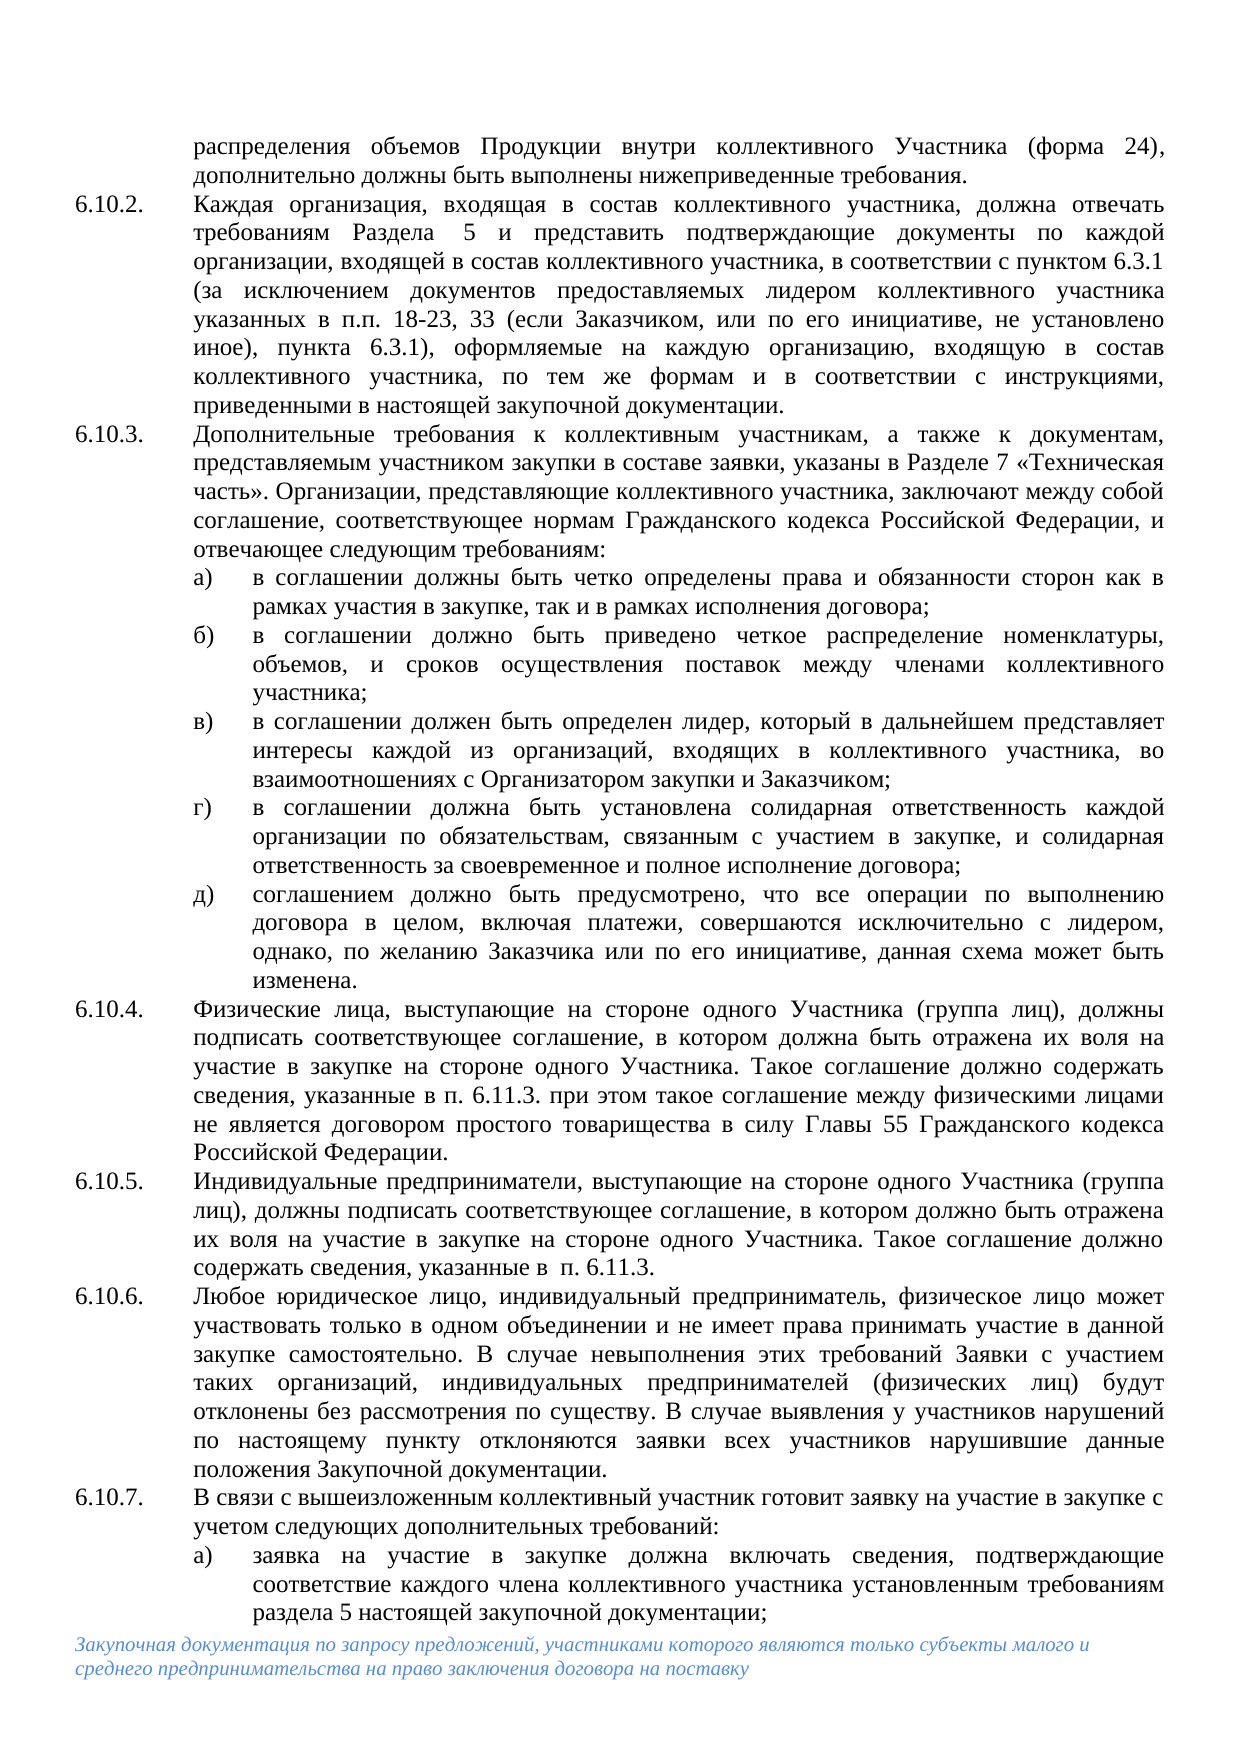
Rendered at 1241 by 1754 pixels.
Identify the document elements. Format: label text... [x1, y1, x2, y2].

list соглашением должно быть предусмотрено, что все операции по выполнению договора в целом, включая платежи, совершаются исключительно с лидером, однако, по желанию Заказчика или по его инициативе, данная схема может быть изменена. [193, 879, 1165, 994]
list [75, 131, 1165, 189]
list в соглашении должны быть четко определены права и обязанности сторон как в рамках участия в закупке, так и в рамках исполнения договора; [193, 562, 1165, 620]
list Каждая организация, входящая в состав коллективного участника, должна отвечать требованиям Раздела 5 и представить подтверждающие документы по каждой организации, входящей в состав коллективного участника, в соответствии с пунктом 6.3.1 (за исключением документов предоставляемых лидером коллективного участника указанных в п.п. 18-23, 33 (если Заказчиком, или по его инициативе, не установлено иное), пункта 6.3.1), оформляемые на каждую организацию, входящую в состав коллективного участника, по тем же формам и в соответствии с инструкциями, приведенными в настоящей закупочной документации. [75, 189, 1165, 419]
list Дополнительные требования к коллективным участникам, а также к документам, представляемым участником закупки в составе заявки, указаны в Разделе 7 «Техническая часть». Организации, представляющие коллективного участника, заключают между собой соглашение, соответствующее нормам Гражданского кодекса Российской Федерации, и отвечающее следующим требованиям: [75, 419, 1165, 562]
list в соглашении должно быть приведено четкое распределение номенклатуры, объемов, и сроков осуществления поставок между членами коллективного участника; [193, 620, 1165, 706]
list Физические лица, выступающие на стороне одного Участника (группа лиц), должны подписать соответствующее соглашение, в котором должна быть отражена их воля на участие в закупке на стороне одного Участника. Такое соглашение должно содержать сведения, указанные в п. 6.11.3. при этом такое соглашение между физическими лицами не является договором простого товарищества в силу Главы 55 Гражданского кодекса Российской Федерации. [75, 994, 1165, 1166]
list заявка на участие в закупке должна включать сведения, подтверждающие соответствие каждого члена коллективного участника установленным требованиям раздела 5 настоящей закупочной документации; [193, 1540, 1165, 1626]
list В связи с вышеизложенным коллективный участник готовит заявку на участие в закупке с учетом следующих дополнительных требований: [75, 1482, 1165, 1540]
list Индивидуальные предприниматели, выступающие на стороне одного Участника (группа лиц), должны подписать соответствующее соглашение, в котором должно быть отражена их воля на участие в закупке на стороне одного Участника. Такое соглашение должно содержать сведения, указанные в п. 6.11.3. [75, 1166, 1165, 1281]
list в соглашении должен быть определен лидер, который в дальнейшем представляет интересы каждой из организаций, входящих в коллективного участника, во взаимоотношениях с Организатором закупки и Заказчиком; [193, 706, 1165, 792]
list в соглашении должна быть установлена солидарная ответственность каждой организации по обязательствам, связанным с участием в закупке, и солидарная ответственность за своевременное и полное исполнение договора; [193, 792, 1165, 879]
list Любое юридическое лицо, индивидуальный предприниматель, физическое лицо может участвовать только в одном объединении и не имеет права принимать участие в данной закупке самостоятельно. В случае невыполнения этих требований Заявки с участием таких организаций, индивидуальных предпринимателей (физических лиц) будут отклонены без рассмотрения по существу. В случае выявления у участников нарушений по настоящему пункту отклоняются заявки всех участников нарушившие данные положения Закупочной документации. [75, 1281, 1165, 1482]
